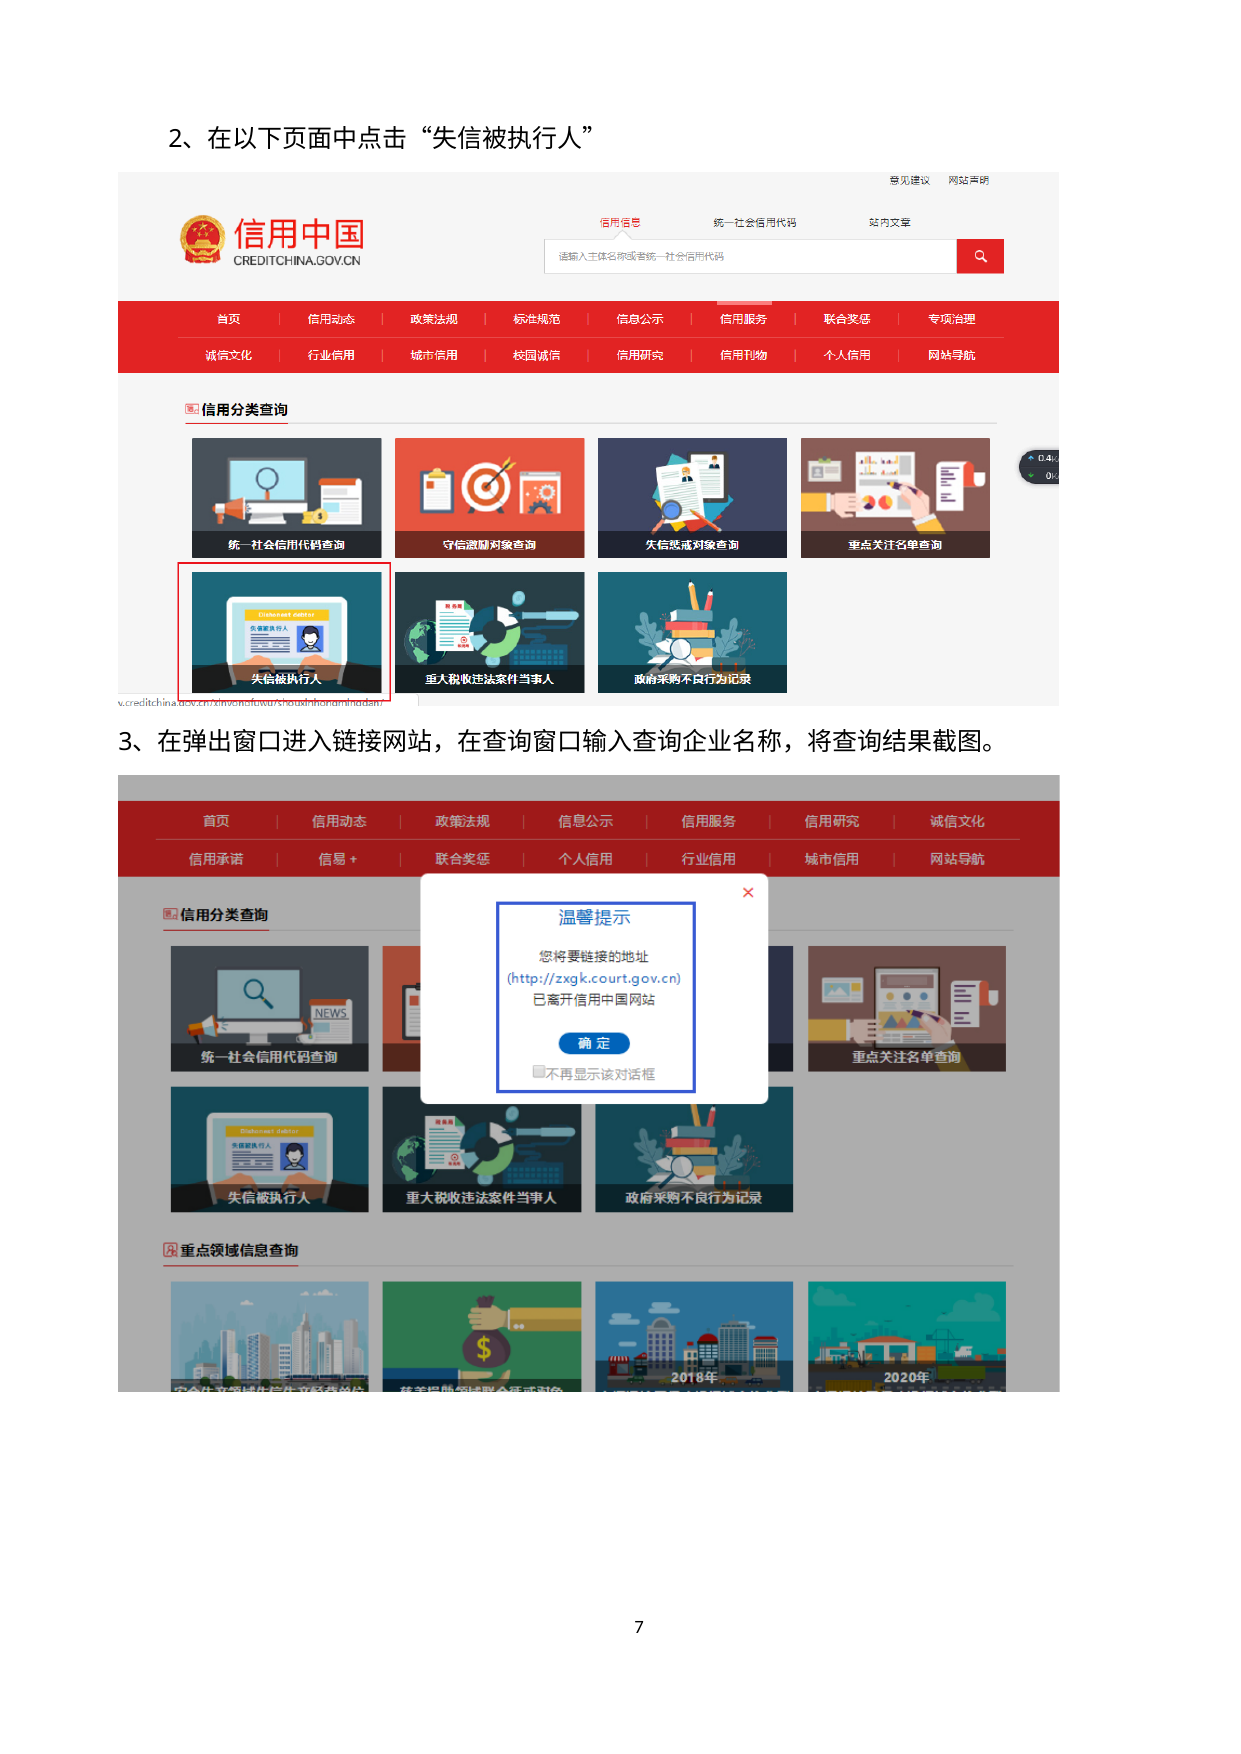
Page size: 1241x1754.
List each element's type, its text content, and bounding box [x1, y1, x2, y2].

picture [118, 775, 1060, 1392]
text 2、在以下页面中点击“失信被执行人” [118, 118, 1122, 154]
text 3、在弹出窗口进入链接网站，在查询窗口输入查询企业名称，将查询结果截图。 [118, 721, 1122, 757]
picture [118, 172, 1059, 706]
